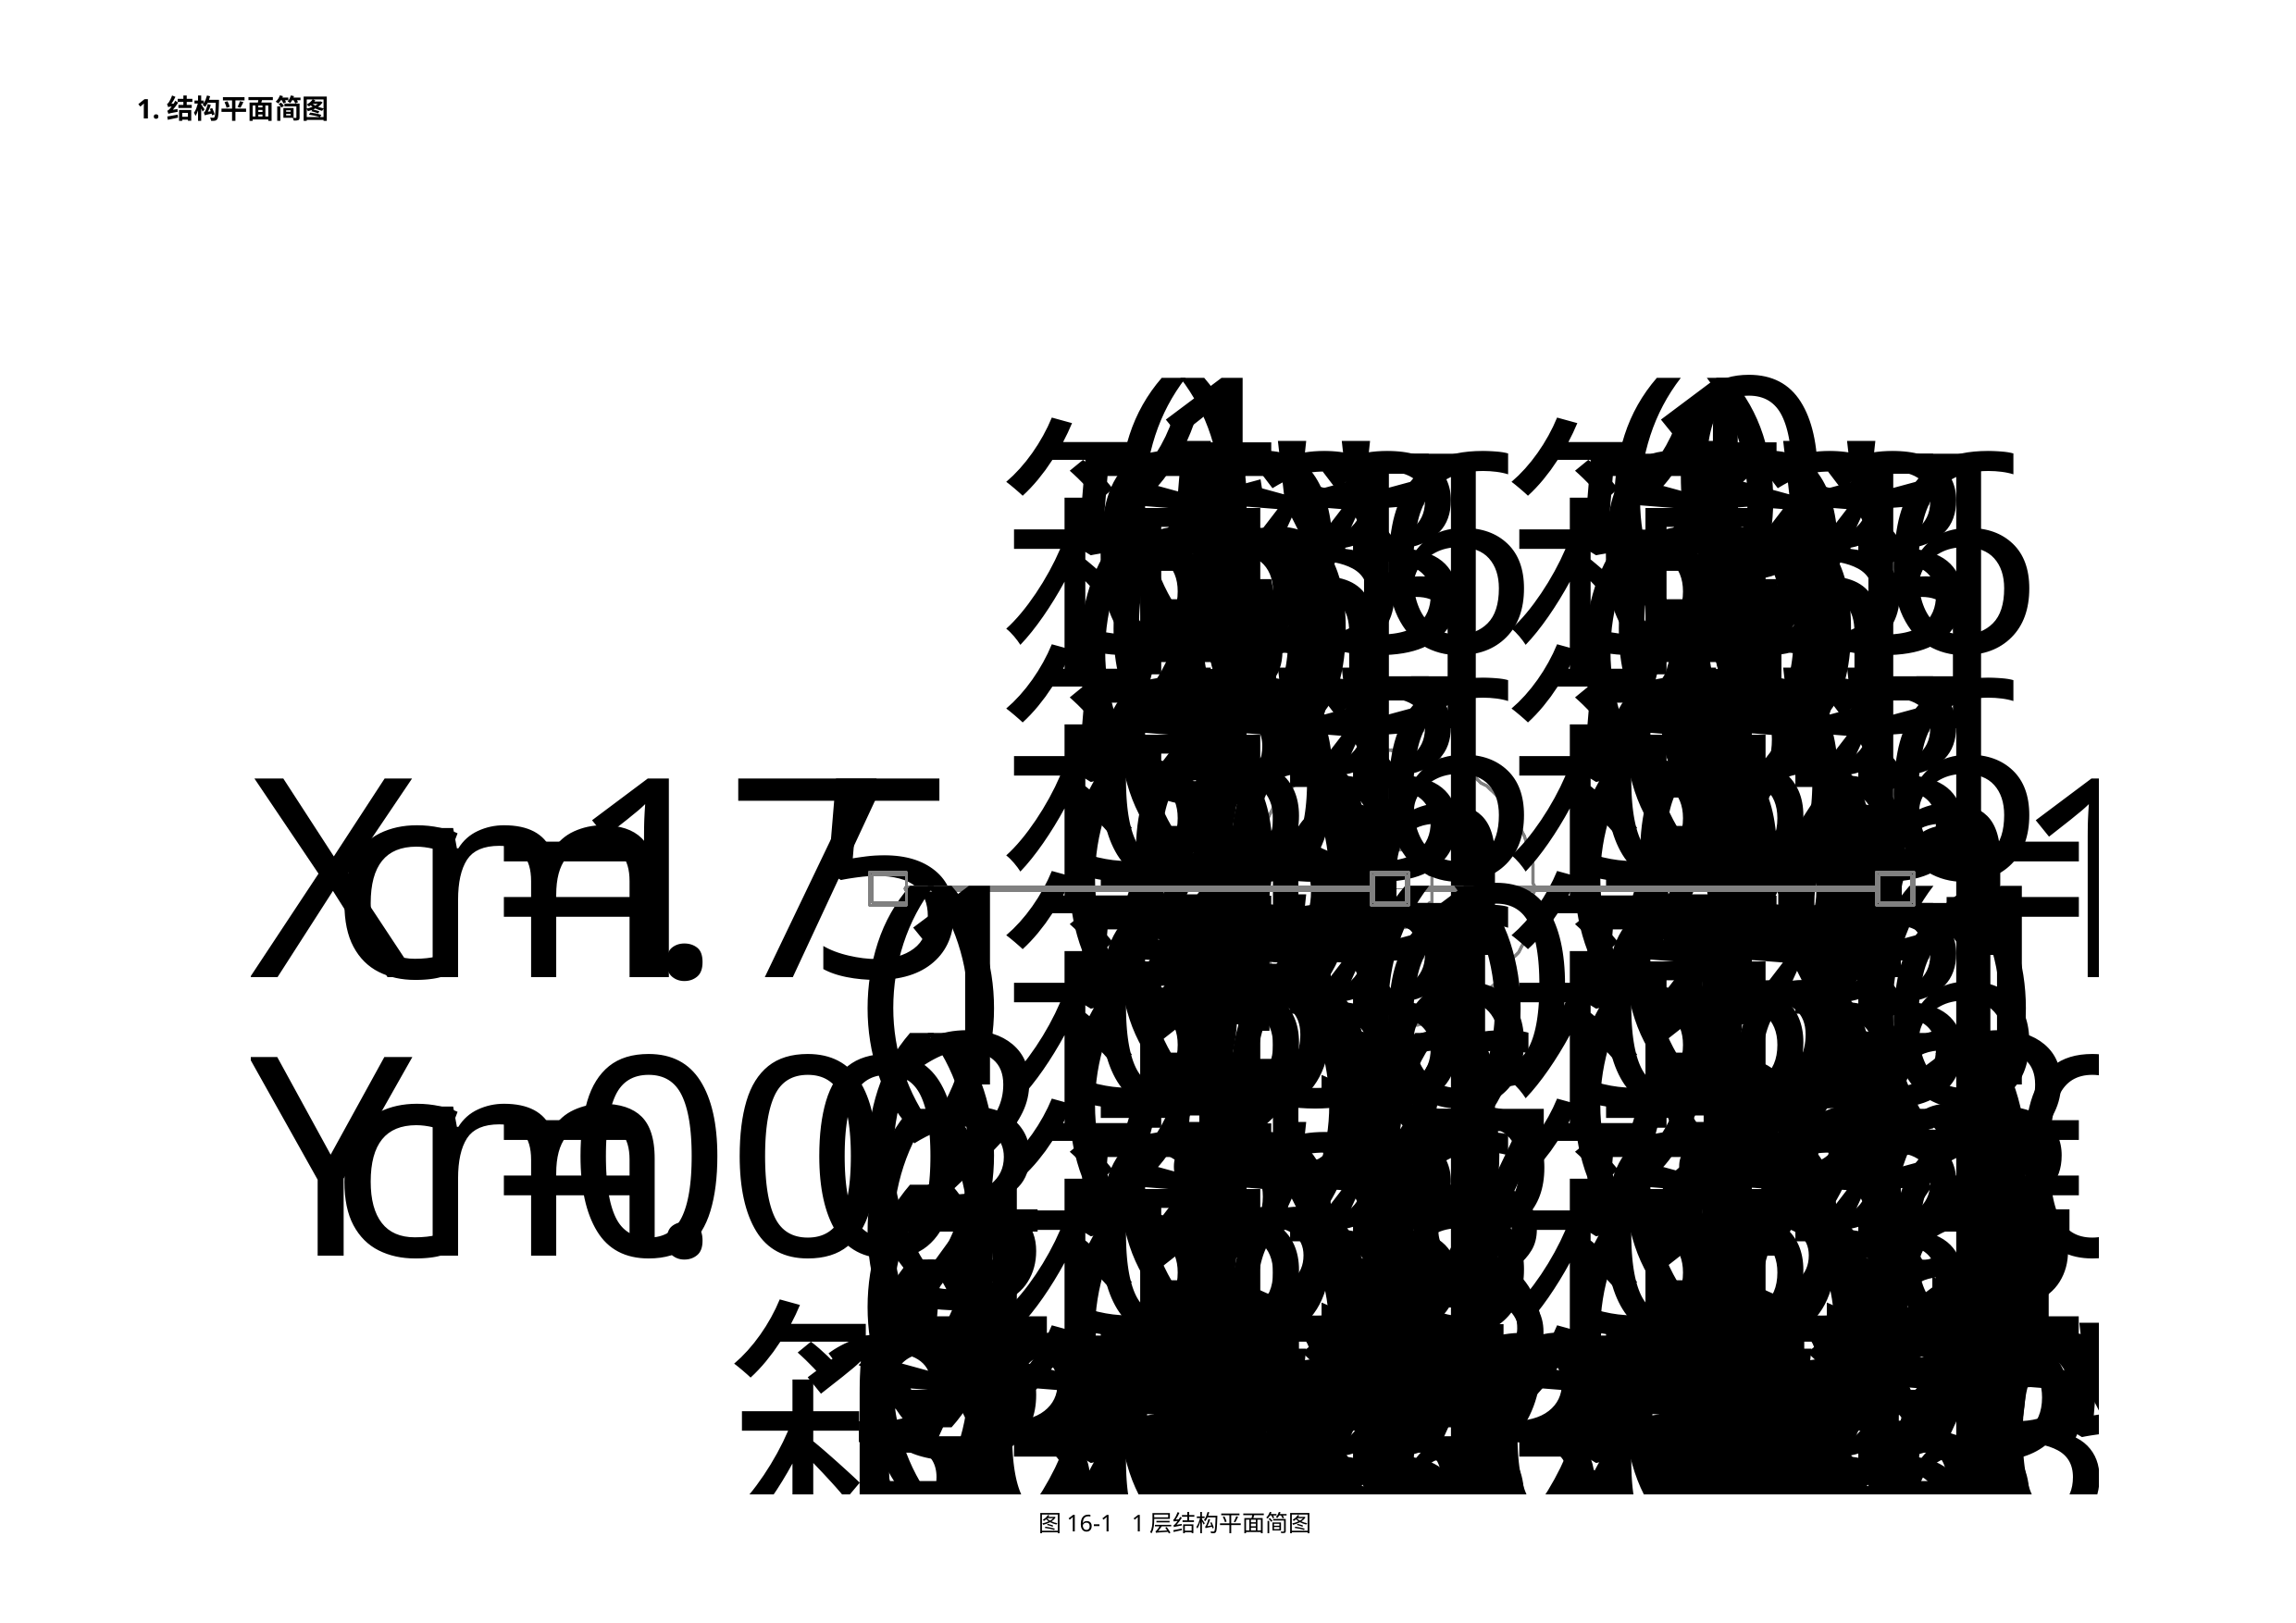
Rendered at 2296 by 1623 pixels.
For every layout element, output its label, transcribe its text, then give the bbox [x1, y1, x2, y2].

subtitle 1. 结构平面简图 [137, 85, 2214, 129]
text 图16-1 1层结构平面简图 [137, 1500, 2214, 1543]
